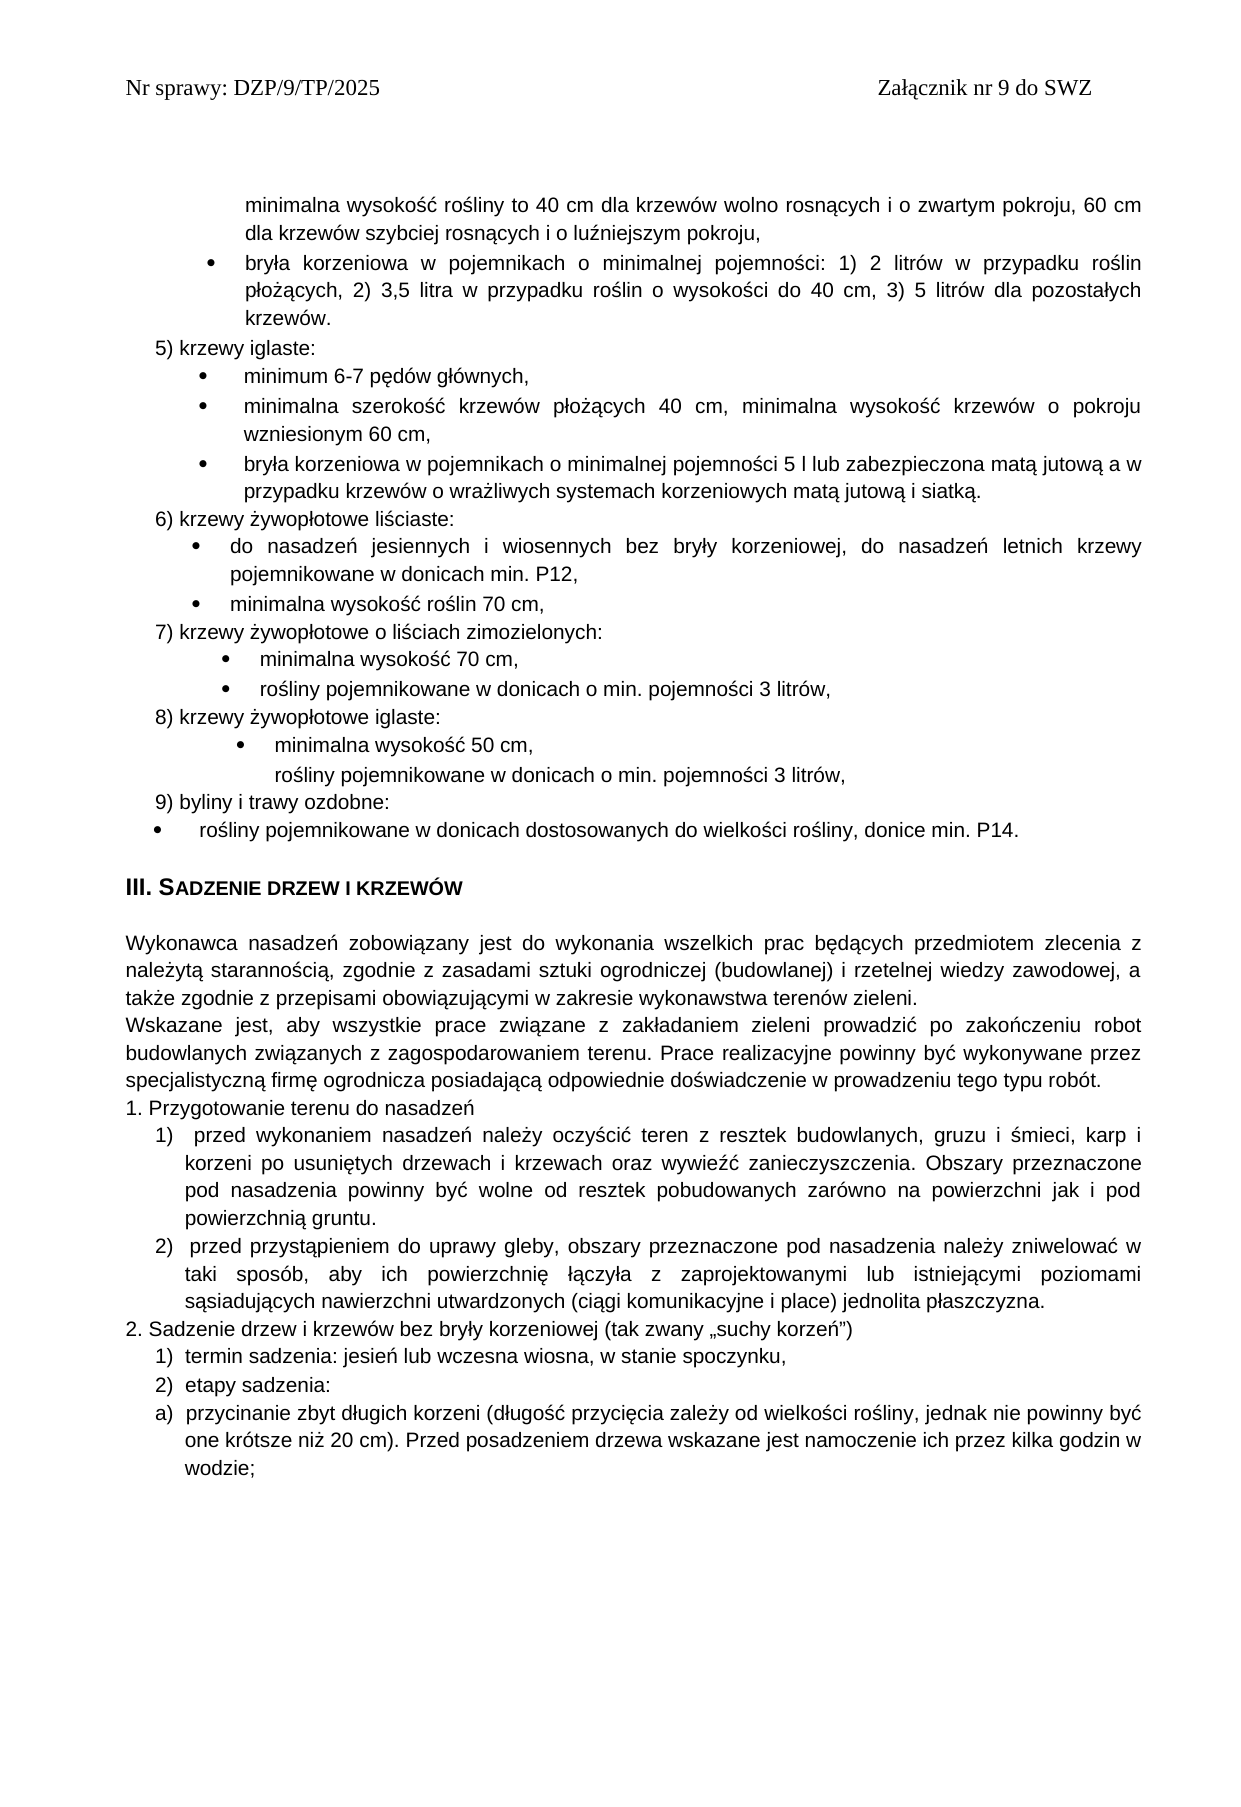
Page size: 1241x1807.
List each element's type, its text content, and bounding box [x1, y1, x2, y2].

text 6) krzewy żywopłotowe liściaste: [155, 507, 1142, 531]
list minimalna wysokość 70 cm, [222, 647, 1142, 671]
text 7) krzewy żywopłotowe o liściach zimozielonych: [155, 620, 1142, 644]
text Wskazane jest, aby wszystkie prace związane z zakładaniem zieleni prowadzić po zakończeniu robot budowlanych związanych z zagospodarowaniem terenu. Prace realizacyjne powinny być wykonywane przez specjalistyczną firmę ogrodnicza posiadającą odpowiednie doświadczenie w prowadzeniu tego typu robót. [125, 1013, 1142, 1092]
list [207, 193, 1142, 244]
text Wykonawca nasadzeń zobowiązany jest do wykonania wszelkich prac będących przedmiotem zlecenia z należytą starannością, zgodnie z zasadami sztuki ogrodniczej (budowlanej) i rzetelnej wiedzy zawodowej, a także zgodnie z przepisami obowiązującymi w zakresie wykonawstwa terenów zieleni. [125, 931, 1142, 1009]
text 2. Sadzenie drzew i krzewów bez bryły korzeniowej (tak zwany „suchy korzeń”) [125, 1317, 1142, 1341]
list bryła korzeniowa w pojemnikach o minimalnej pojemności: 1) 2 litrów w przypadku roślin płożących, 2) 3,5 litra w przypadku roślin o wysokości do 40 cm, 3) 5 litrów dla pozostałych krzewów. [207, 251, 1142, 330]
text 1. Przygotowanie terenu do nasadzeń [125, 1096, 1142, 1119]
text 2) etapy sadzenia: [155, 1373, 1142, 1397]
text 9) byliny i trawy ozdobne: [155, 790, 1142, 814]
list rośliny pojemnikowane w donicach dostosowanych do wielkości rośliny, donice min. P14. [125, 818, 1142, 842]
list minimalna wysokość 50 cm, [237, 732, 1142, 756]
list minimalna wysokość roślin 70 cm, [192, 592, 1142, 616]
list do nasadzeń jesiennych i wiosennych bez bryły korzeniowej, do nasadzeń letnich krzewy pojemnikowane w donicach min. P12, [192, 534, 1142, 586]
text a) przycinanie zbyt długich korzeni (długość przycięcia zależy od wielkości rośliny, jednak nie powinny być one krótsze niż 20 cm). Przed posadzeniem drzewa wskazane jest namoczenie ich przez kilka godzin w wodzie; [155, 1401, 1142, 1480]
list bryła korzeniowa w pojemnikach o minimalnej pojemności 5 l lub zabezpieczona matą jutową a w przypadku krzewów o wrażliwych systemach korzeniowych matą jutową i siatką. [199, 452, 1142, 503]
text 1) termin sadzenia: jesień lub wczesna wiosna, w stanie spoczynku, [155, 1344, 1142, 1368]
list rośliny pojemnikowane w donicach o min. pojemności 3 litrów, [222, 677, 1142, 701]
text 2) przed przystąpieniem do uprawy gleby, obszary przeznaczone pod nasadzenia należy zniwelować w taki sposób, aby ich powierzchnię łączyła z zaprojektowanymi lub istniejącymi poziomami sąsiadujących nawierzchni utwardzonych (ciągi komunikacyjne i place) jednolita płaszczyzna. [155, 1234, 1142, 1313]
text III. SADZENIE DRZEW I KRZEWÓW [125, 873, 1142, 900]
list minimum 6-7 pędów głównych, [199, 363, 1142, 387]
text 1) przed wykonaniem nasadzeń należy oczyścić teren z resztek budowlanych, gruzu i śmieci, karp i korzeni po usuniętych drzewach i krzewach oraz wywieźć zanieczyszczenia. Obszary przeznaczone pod nasadzenia powinny być wolne od resztek pobudowanych zarówno na powierzchni jak i pod powierzchnią gruntu. [155, 1123, 1142, 1229]
text rośliny pojemnikowane w donicach o min. pojemności 3 litrów, [274, 763, 1142, 787]
text 8) krzewy żywopłotowe iglaste: [155, 705, 1142, 729]
text 5) krzewy iglaste: [155, 336, 1142, 360]
list minimalna szerokość krzewów płożących 40 cm, minimalna wysokość krzewów o pokroju wzniesionym 60 cm, [199, 394, 1142, 445]
